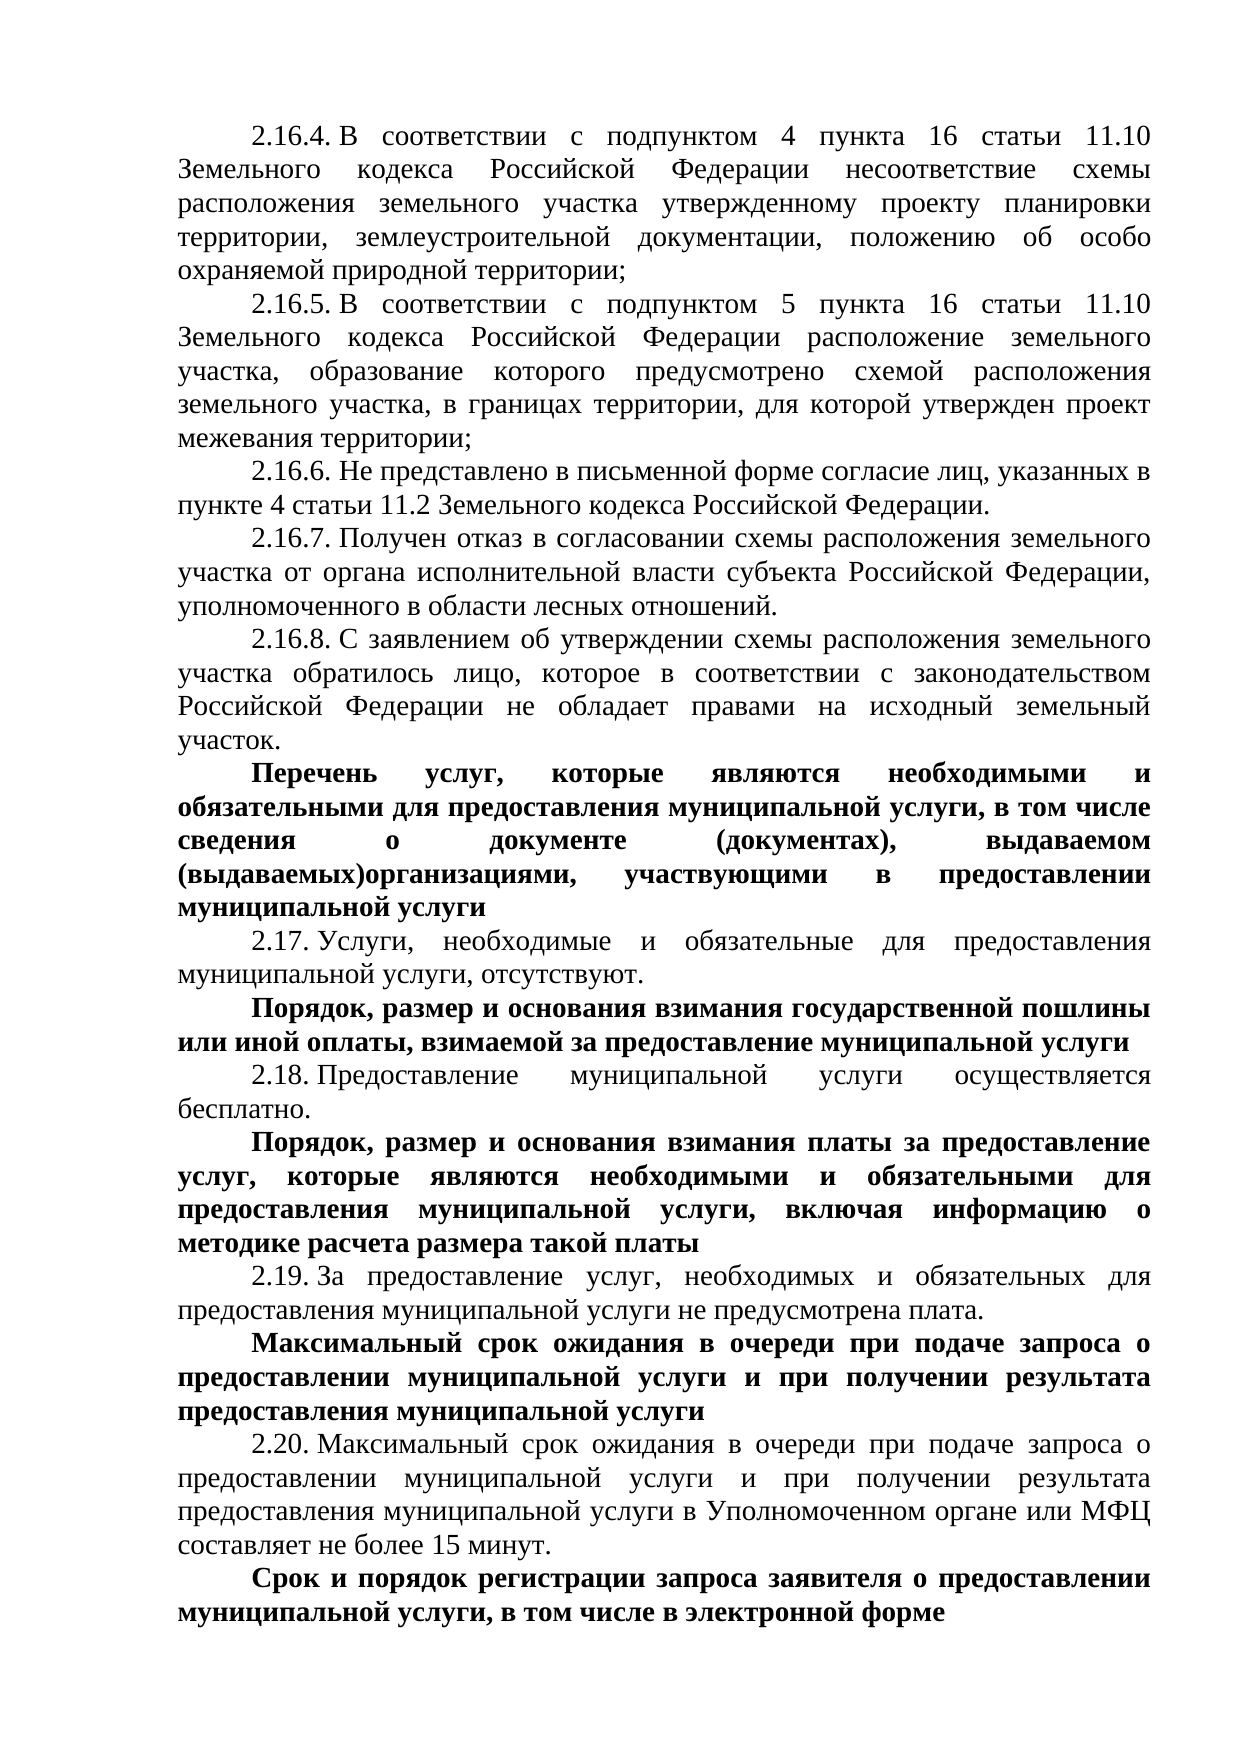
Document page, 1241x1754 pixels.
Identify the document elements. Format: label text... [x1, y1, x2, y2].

text Максимальный срок ожидания в очереди при подаче запроса о предоставлении муниципальной услуги и при получении результата предоставления муниципальной услуги [177, 1326, 1152, 1426]
text 2.16.7. Получен отказ в согласовании схемы расположения земельного участка от органа исполнительной власти субъекта Российской Федерации, уполномоченного в области лесных отношений. [177, 521, 1152, 621]
text 2.18. Предоставление муниципальной услуги осуществляется бесплатно. [177, 1057, 1152, 1124]
text Перечень услуг, которые являются необходимыми и обязательными для предоставления муниципальной услуги, в том числе сведения о документе (документах), выдаваемом (выдаваемых)организациями, участвующими в предоставлении муниципальной услуги [177, 755, 1152, 923]
text Срок и порядок регистрации запроса заявителя о предоставлении муниципальной услуги, в том числе в электронной форме [177, 1560, 1152, 1627]
text Порядок, размер и основания взимания платы за предоставление услуг, которые являются необходимыми и обязательными для предоставления муниципальной услуги, включая информацию о методике расчета размера такой платы [177, 1124, 1152, 1258]
text 2.16.5. В соответствии с подпунктом 5 пункта 16 статьи 11.10 Земельного кодекса Российской Федерации расположение земельного участка, образование которого предусмотрено схемой расположения земельного участка, в границах территории, для которой утвержден проект межевания территории; [177, 286, 1152, 453]
text 2.16.6. Не представлено в письменной форме согласие лиц, указанных в пункте 4 статьи 11.2 Земельного кодекса Российской Федерации. [177, 453, 1152, 521]
text 2.16.4. В соответствии с подпунктом 4 пункта 16 статьи 11.10 Земельного кодекса Российской Федерации несоответствие схемы расположения земельного участка утвержденному проекту планировки территории, землеустроительной документации, положению об особо охраняемой природной территории; [177, 118, 1152, 286]
text Порядок, размер и основания взимания государственной пошлины или иной оплаты, взимаемой за предоставление муниципальной услуги [177, 990, 1152, 1057]
text 2.20. Максимальный срок ожидания в очереди при подаче запроса о предоставлении муниципальной услуги и при получении результата предоставления муниципальной услуги в Уполномоченном органе или МФЦ составляет не более 15 минут. [177, 1426, 1152, 1560]
text 2.17. Услуги, необходимые и обязательные для предоставления муниципальной услуги, отсутствуют. [177, 923, 1152, 990]
text 2.19. За предоставление услуг, необходимых и обязательных для предоставления муниципальной услуги не предусмотрена плата. [177, 1258, 1152, 1326]
text 2.16.8. С заявлением об утверждении схемы расположения земельного участка обратилось лицо, которое в соответствии с законодательством Российской Федерации не обладает правами на исходный земельный участок. [177, 621, 1152, 755]
